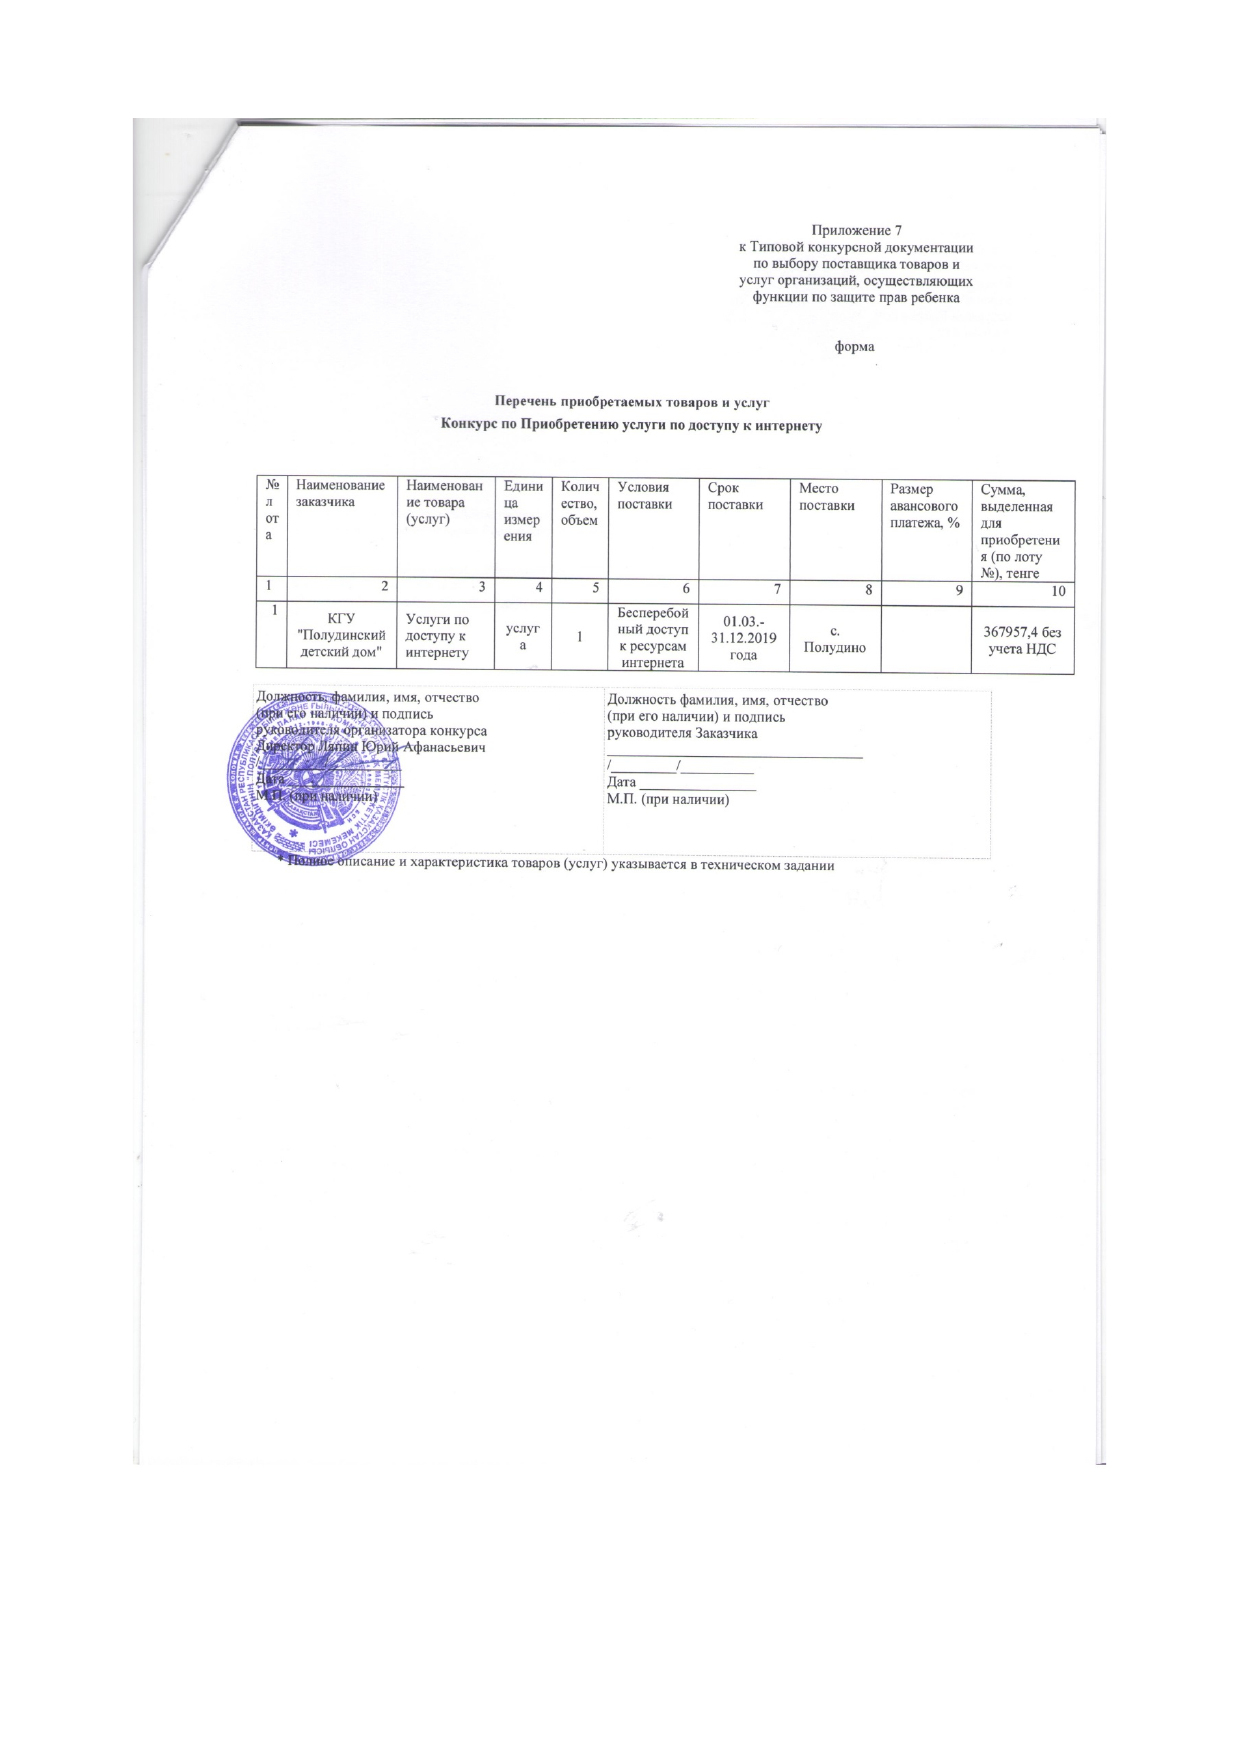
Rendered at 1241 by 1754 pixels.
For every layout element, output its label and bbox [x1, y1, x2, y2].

picture [132, 118, 1107, 1469]
